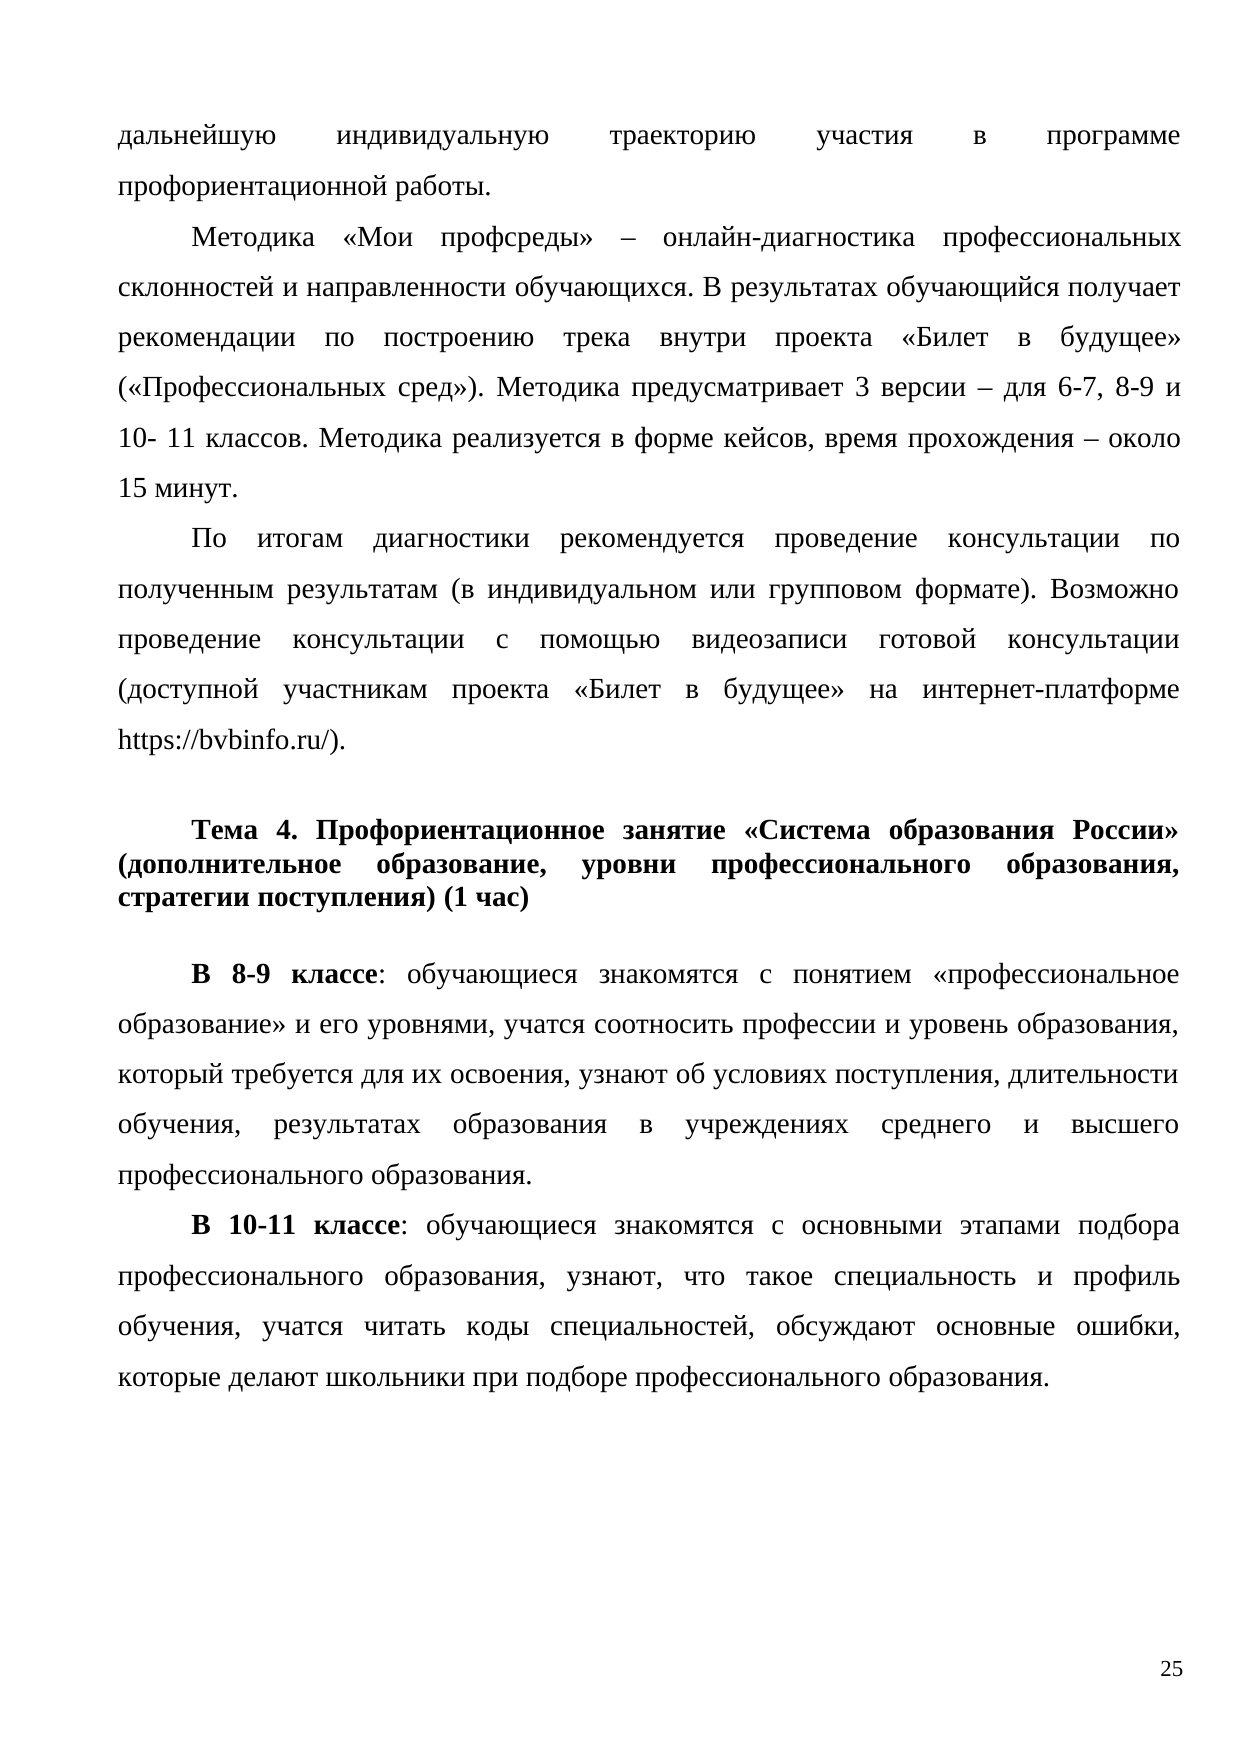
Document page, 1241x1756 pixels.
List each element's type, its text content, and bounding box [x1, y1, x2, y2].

text Методика «Мои профсреды» – онлайн-диагностика профессиональных склонностей и направленности обучающихся. В результатах обучающийся получает рекомендации по построению трека внутри проекта «Билет в будущее» («Профессиональных сред»). Методика предусматривает 3 версии – для 6-7, 8-9 и 10- 11 классов. Методика реализуется в форме кейсов, время прохождения – около 15 минут. [118, 219, 1182, 504]
text В 8-9 классе: обучающиеся знакомятся с понятием «профессиональное образование» и его уровнями, учатся соотносить профессии и уровень образования, который требуется для их освоения, узнают об условиях поступления, длительности обучения, результатах образования в учреждениях среднего и высшего профессионального образования. [118, 956, 1179, 1191]
text дальнейшую индивидуальную траекторию участия в программе профориентационной работы. [118, 117, 1181, 202]
text В 10-11 классе: обучающиеся знакомятся с основными этапами подбора профессионального образования, узнают, что такое специальность и профиль обучения, учатся читать коды специальностей, обсуждают основные ошибки, которые делают школьники при подборе профессионального образования. [118, 1207, 1180, 1393]
text По итогам диагностики рекомендуется проведение консультации по полученным результатам (в индивидуальном или групповом формате). Возможно проведение консультации с помощью видеозаписи готовой консультации (доступной участникам проекта «Билет в будущее» на интернет-платформе https://bvbinfo.ru/). [118, 521, 1180, 755]
subtitle Тема 4. Профориентационное занятие «Система образования России» (дополнительное образование, уровни профессионального образования, стратегии поступления) (1 час) [118, 812, 1179, 913]
